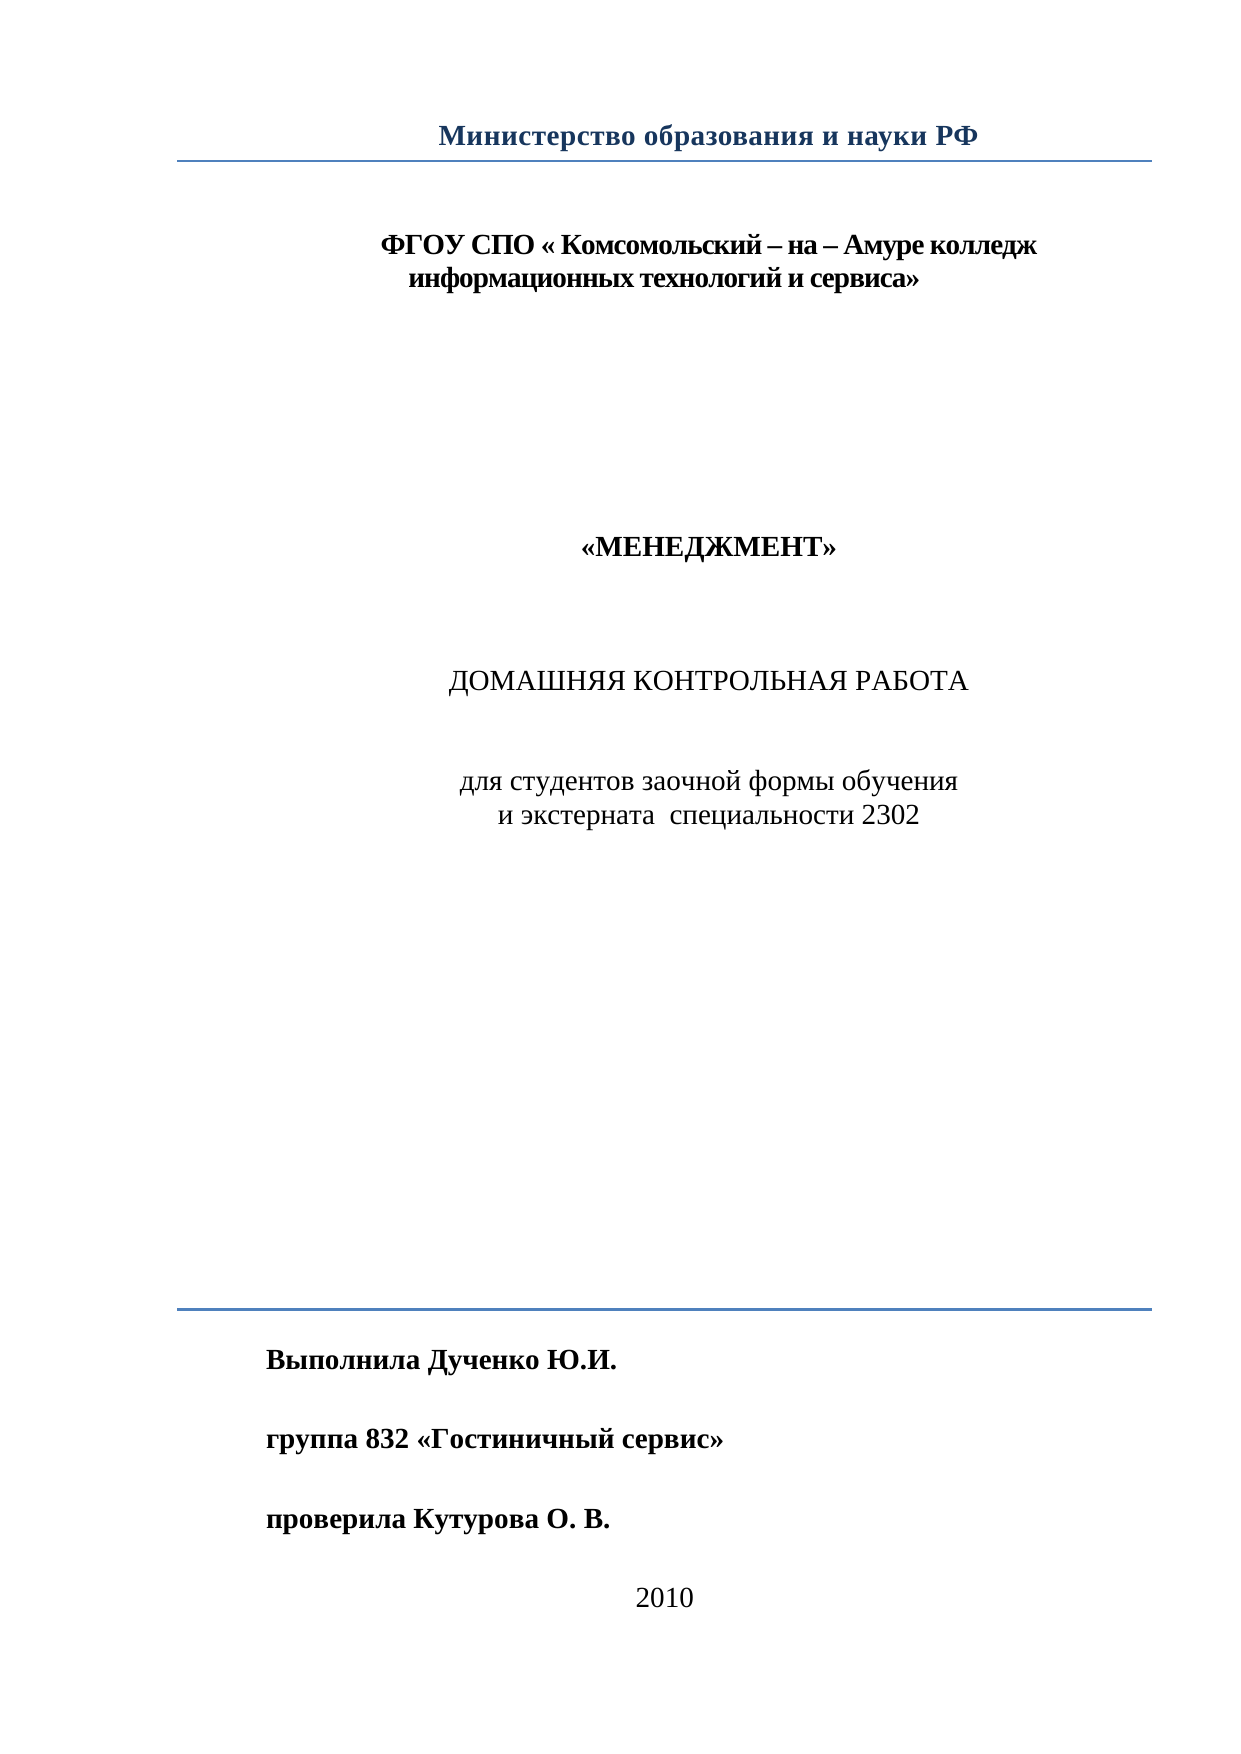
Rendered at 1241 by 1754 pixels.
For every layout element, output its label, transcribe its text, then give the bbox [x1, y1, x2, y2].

text и экстерната специальности 2302 [177, 797, 1152, 831]
title Министерство образования и науки РФ [177, 118, 1152, 160]
text 2010 [177, 1580, 1063, 1614]
text для студентов заочной формы обучения [177, 763, 1152, 797]
text ДОМАШНЯЯ КОНТРОЛЬНАЯ РАБОТА [177, 663, 1152, 696]
text ФГОУ СПО « Комсомольский – на – Амуре колледж информационных технологий и сервиса» [177, 227, 1152, 294]
text группа 832 «Гостиничный сервис» [177, 1421, 1063, 1455]
text Выполнила Дученко Ю.И. [177, 1342, 1063, 1375]
text «МЕНЕДЖМЕНТ» [177, 529, 1152, 562]
text проверила Кутурова О. В. [177, 1501, 1063, 1534]
